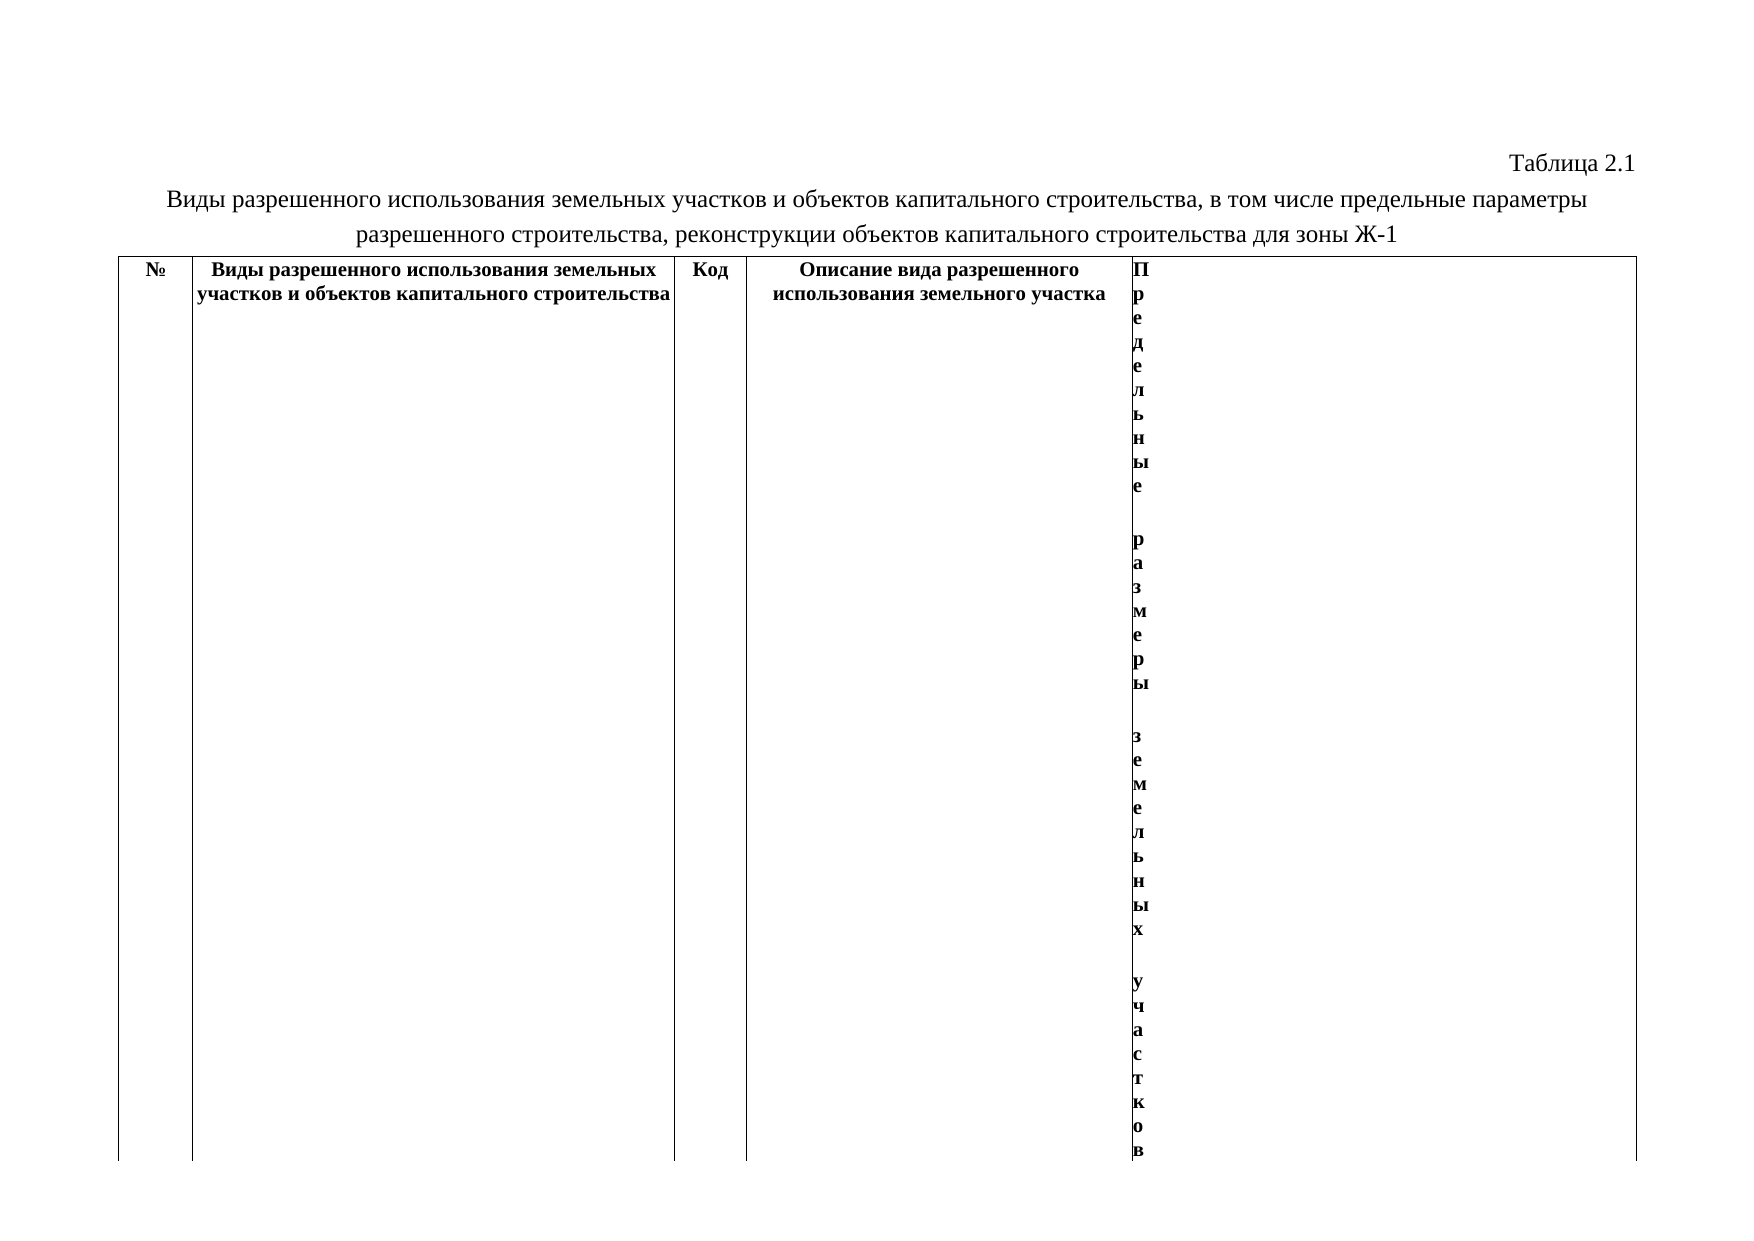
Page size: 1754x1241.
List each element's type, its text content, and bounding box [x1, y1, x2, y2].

table_header Код [675, 257, 746, 1161]
text Таблица 2.1 [118, 148, 1636, 176]
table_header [747, 257, 1132, 1161]
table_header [193, 257, 674, 1161]
text Виды разрешенного использования земельных участков и объектов капитального строительства, в том числе предельные параметры разрешенного строительства, реконструкции объектов капитального строительства для зоны Ж-1 [118, 184, 1636, 248]
table_header № [119, 257, 192, 1161]
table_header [1133, 257, 1636, 1161]
